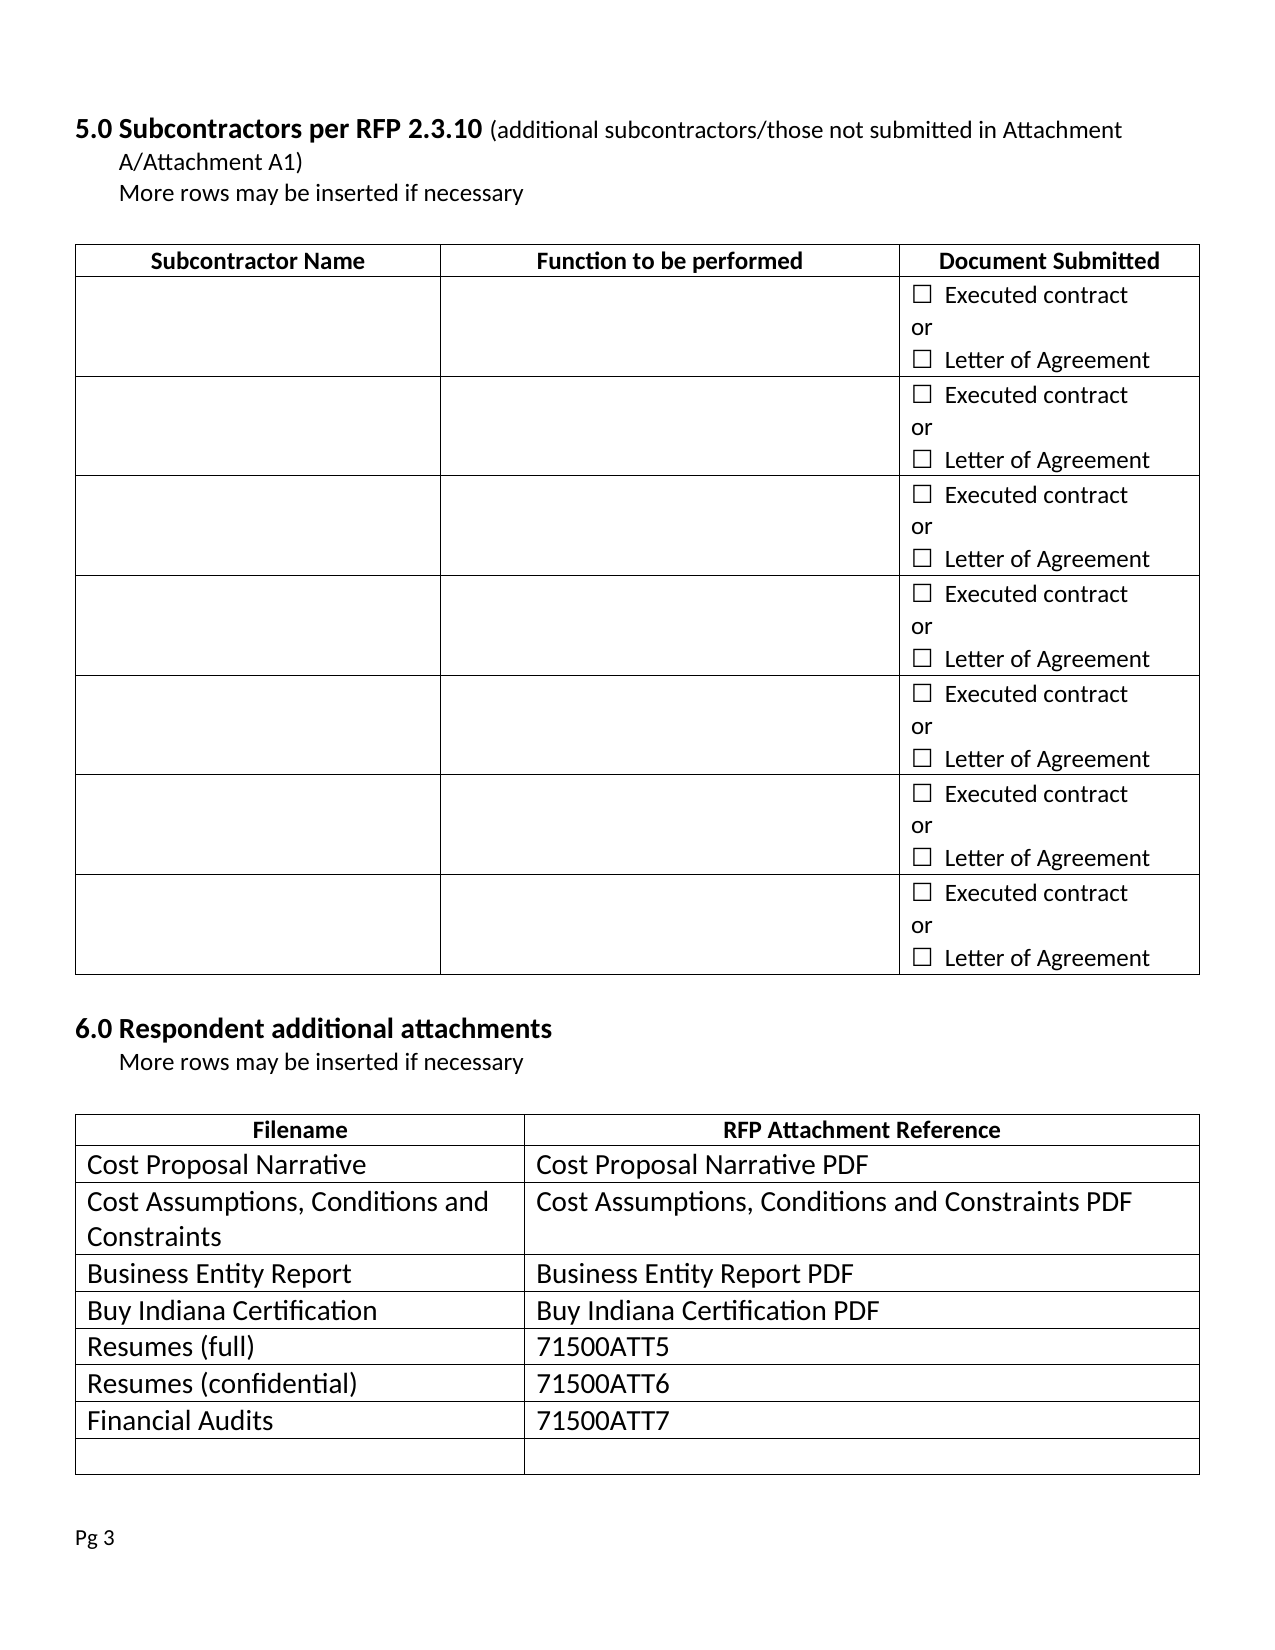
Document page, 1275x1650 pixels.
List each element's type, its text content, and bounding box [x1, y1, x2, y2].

table_cell [76, 277, 440, 376]
table_cell 71500ATT5 [525, 1329, 1199, 1364]
table_cell 71500ATT6 [525, 1365, 1199, 1401]
table_cell [441, 875, 899, 974]
table_header Document Submitted [900, 245, 1199, 276]
table_cell Cost Proposal Narrative [76, 1146, 524, 1182]
table_cell Resumes (confidential) [76, 1365, 524, 1401]
table_cell [76, 676, 440, 774]
table_cell Business Entity Report PDF [525, 1255, 1199, 1291]
table_cell Business Entity Report [76, 1255, 524, 1291]
table_cell Executed contract or Letter of Agreement [900, 875, 1199, 974]
table_cell [76, 576, 440, 675]
table_cell Cost Assumptions, Conditions and Constraints [76, 1183, 524, 1254]
table_cell Buy Indiana Certification PDF [525, 1292, 1199, 1327]
table_header Function to be performed [441, 245, 899, 276]
table_cell Buy Indiana Certification [76, 1292, 524, 1327]
table_cell 71500ATT7 [525, 1402, 1199, 1437]
table_cell [76, 377, 440, 475]
table_cell [441, 676, 899, 774]
table_cell Executed contract or Letter of Agreement [900, 377, 1199, 475]
table_cell [525, 1439, 1199, 1474]
list Respondent additional attachments [75, 1010, 1200, 1046]
table_cell [76, 476, 440, 575]
table_cell [441, 377, 899, 475]
table_cell [76, 775, 440, 874]
table_cell Executed contract or Letter of Agreement [900, 476, 1199, 575]
table_cell Financial Audits [76, 1402, 524, 1437]
table_cell [441, 277, 899, 376]
table_header Filename [76, 1115, 524, 1145]
table_cell [441, 775, 899, 874]
table_cell Resumes (full) [76, 1329, 524, 1364]
table_cell Cost Proposal Narrative PDF [525, 1146, 1199, 1182]
table_cell [76, 1439, 524, 1474]
table_cell Executed contract or Letter of Agreement [900, 576, 1199, 675]
table_cell Executed contract or Letter of Agreement [900, 676, 1199, 774]
table_cell Executed contract or Letter of Agreement [900, 775, 1199, 874]
table_cell [76, 875, 440, 974]
table_cell Cost Assumptions, Conditions and Constraints PDF [525, 1183, 1199, 1254]
table_cell Executed contract or Letter of Agreement [900, 277, 1199, 376]
table_header RFP Attachment Reference [525, 1115, 1199, 1145]
text More rows may be inserted if necessary [119, 177, 1200, 207]
table_cell [441, 476, 899, 575]
table_cell [441, 576, 899, 675]
text More rows may be inserted if necessary [119, 1046, 1200, 1077]
table_header Subcontractor Name [76, 245, 440, 276]
list Subcontractors per RFP 2.3.10 (additional subcontractors/those not submitted in Attachment A/Attachment A1) [75, 111, 1200, 177]
